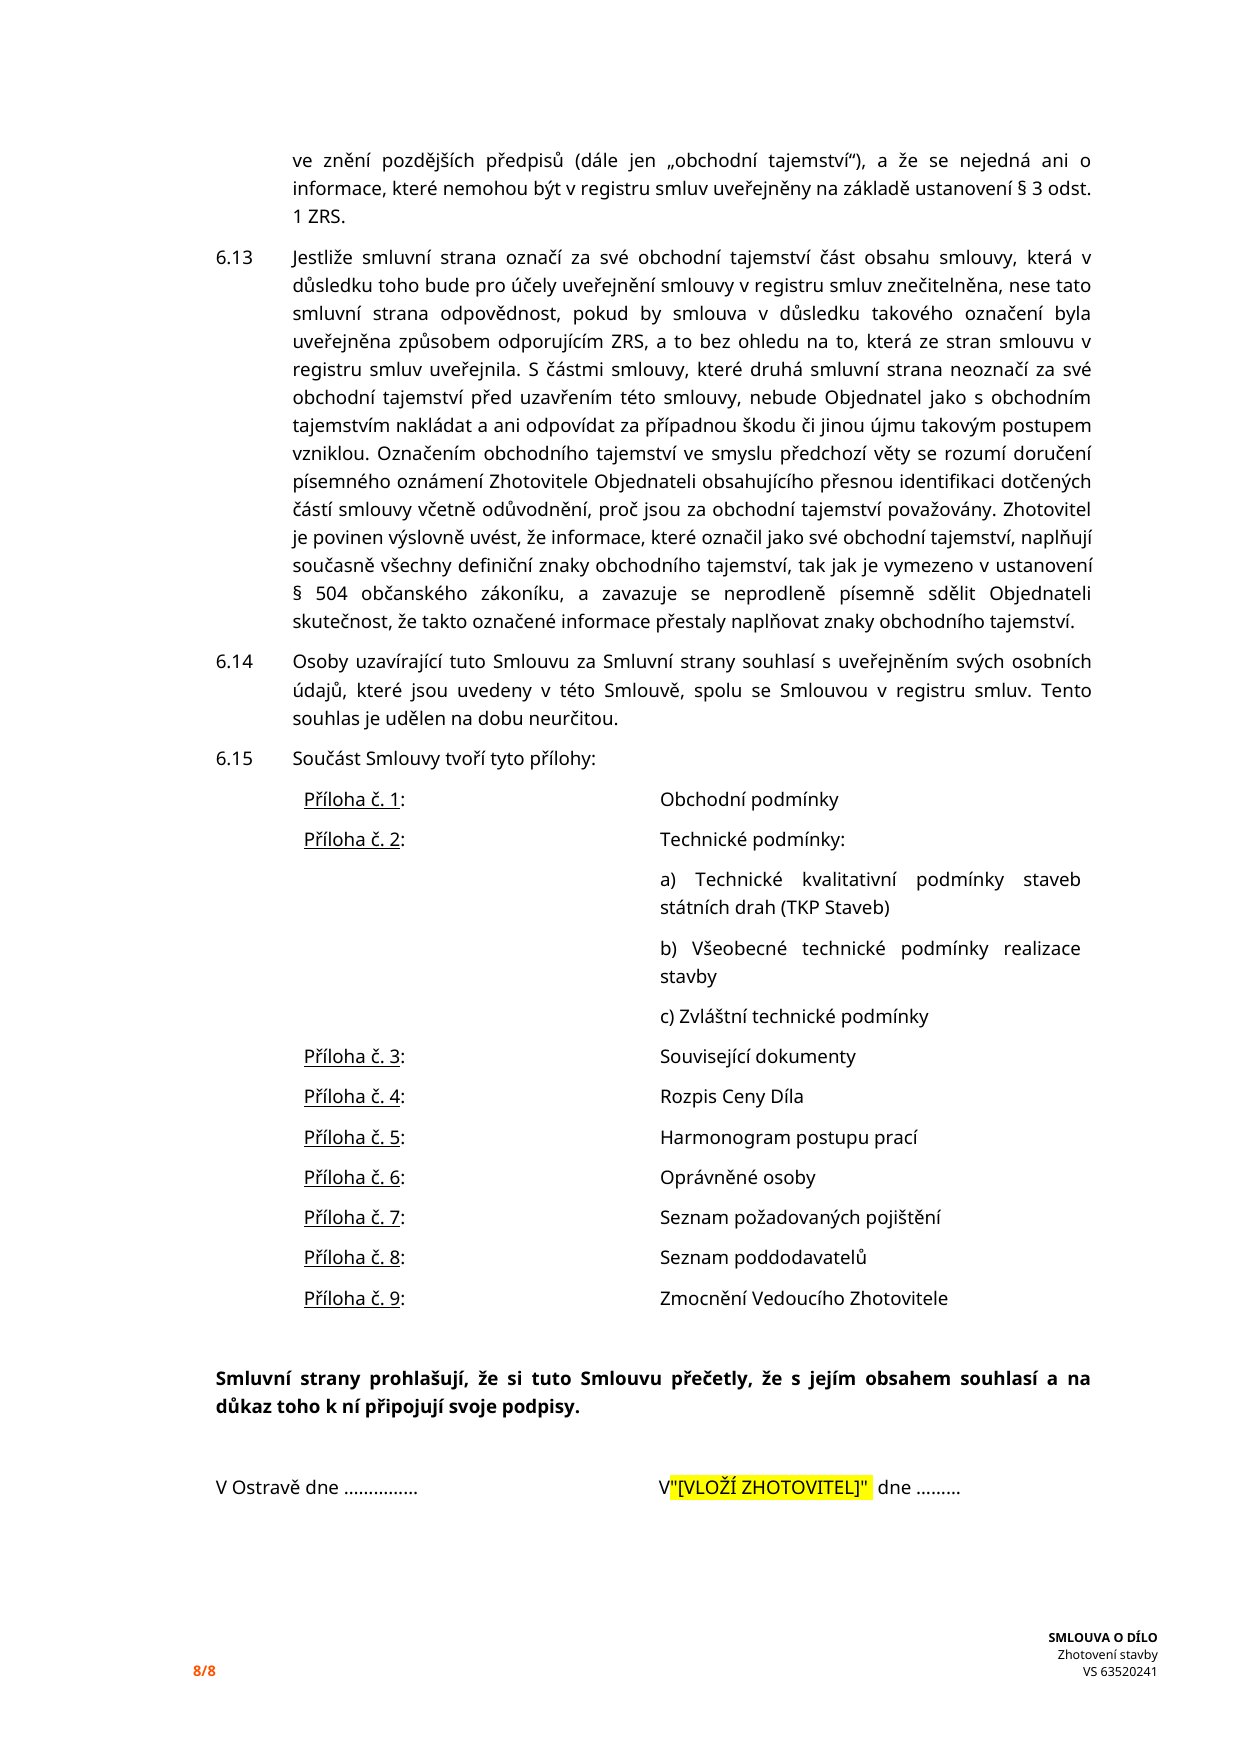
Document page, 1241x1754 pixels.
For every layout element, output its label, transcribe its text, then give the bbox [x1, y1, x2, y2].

text Součást Smlouvy tvoří tyto přílohy: [216, 745, 1093, 771]
text V Ostravě dne …………… V dne ……… [216, 1474, 1093, 1500]
table_cell Příloha č. 3: [216, 1044, 572, 1084]
table_cell Příloha č. 6: [216, 1164, 572, 1204]
table_cell Příloha č. 4: [216, 1084, 572, 1124]
table_cell Harmonogram postupu prací [572, 1124, 1093, 1164]
table_cell Příloha č. 8: Příloha č. 9: [216, 1244, 572, 1325]
table_cell Příloha č. 5: [216, 1124, 572, 1164]
table_cell Příloha č. 2: [216, 826, 572, 1044]
table_cell Seznam požadovaných pojištění [572, 1204, 1093, 1244]
table_cell Oprávněné osoby [572, 1164, 1093, 1204]
table_header Obchodní podmínky [572, 786, 1093, 826]
text Osoby uzavírající tuto Smlouvu za Smluvní strany souhlasí s uveřejněním svých osobních údajů, které jsou uvedeny v této Smlouvě, spolu se Smlouvou v registru smluv. Tento souhlas je udělen na dobu neurčitou. [216, 649, 1093, 730]
table_cell Rozpis Ceny Díla [572, 1084, 1093, 1124]
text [216, 147, 1093, 229]
table_cell Seznam poddodavatelů Zmocnění Vedoucího Zhotovitele [572, 1244, 1093, 1325]
table_cell Technické podmínky: a) Technické kvalitativní podmínky staveb státních drah (TKP Staveb) b) Všeobecné technické podmínky realizace stavby c) Zvláštní technické podmínky [572, 826, 1093, 1044]
table_cell Související dokumenty [572, 1044, 1093, 1084]
text Smluvní strany prohlašují, že si tuto Smlouvu přečetly, že s jejím obsahem souhlasí a na důkaz toho k ní připojují svoje podpisy. [216, 1365, 1093, 1419]
text Jestliže smluvní strana označí za své obchodní tajemství část obsahu smlouvy, která v důsledku toho bude pro účely uveřejnění smlouvy v registru smluv znečitelněna, nese tato smluvní strana odpovědnost, pokud by smlouva v důsledku takového označení byla uveřejněna způsobem odporujícím ZRS, a to bez ohledu na to, která ze stran smlouvu v registru smluv uveřejnila. S částmi smlouvy, které druhá smluvní strana neoznačí za své obchodní tajemství před uzavřením této smlouvy, nebude Objednatel jako s obchodním tajemstvím nakládat a ani odpovídat za případnou škodu či jinou újmu takovým postupem vzniklou. Označením obchodního tajemství ve smyslu předchozí věty se rozumí doručení písemného oznámení Zhotovitele Objednateli obsahujícího přesnou identifikaci dotčených částí smlouvy včetně odůvodnění, proč jsou za obchodní tajemství považovány. Zhotovitel je povinen výslovně uvést, že informace, které označil jako své obchodní tajemství, naplňují současně všechny definiční znaky obchodního tajemství, tak jak je vymezeno v ustanovení § 504 občanského zákoníku, a zavazuje se neprodleně písemně sdělit Objednateli skutečnost, že takto označené informace přestaly naplňovat znaky obchodního tajemství. [216, 244, 1093, 634]
table_cell Příloha č. 7: [216, 1204, 572, 1244]
table_header Příloha č. 1: [216, 786, 572, 826]
